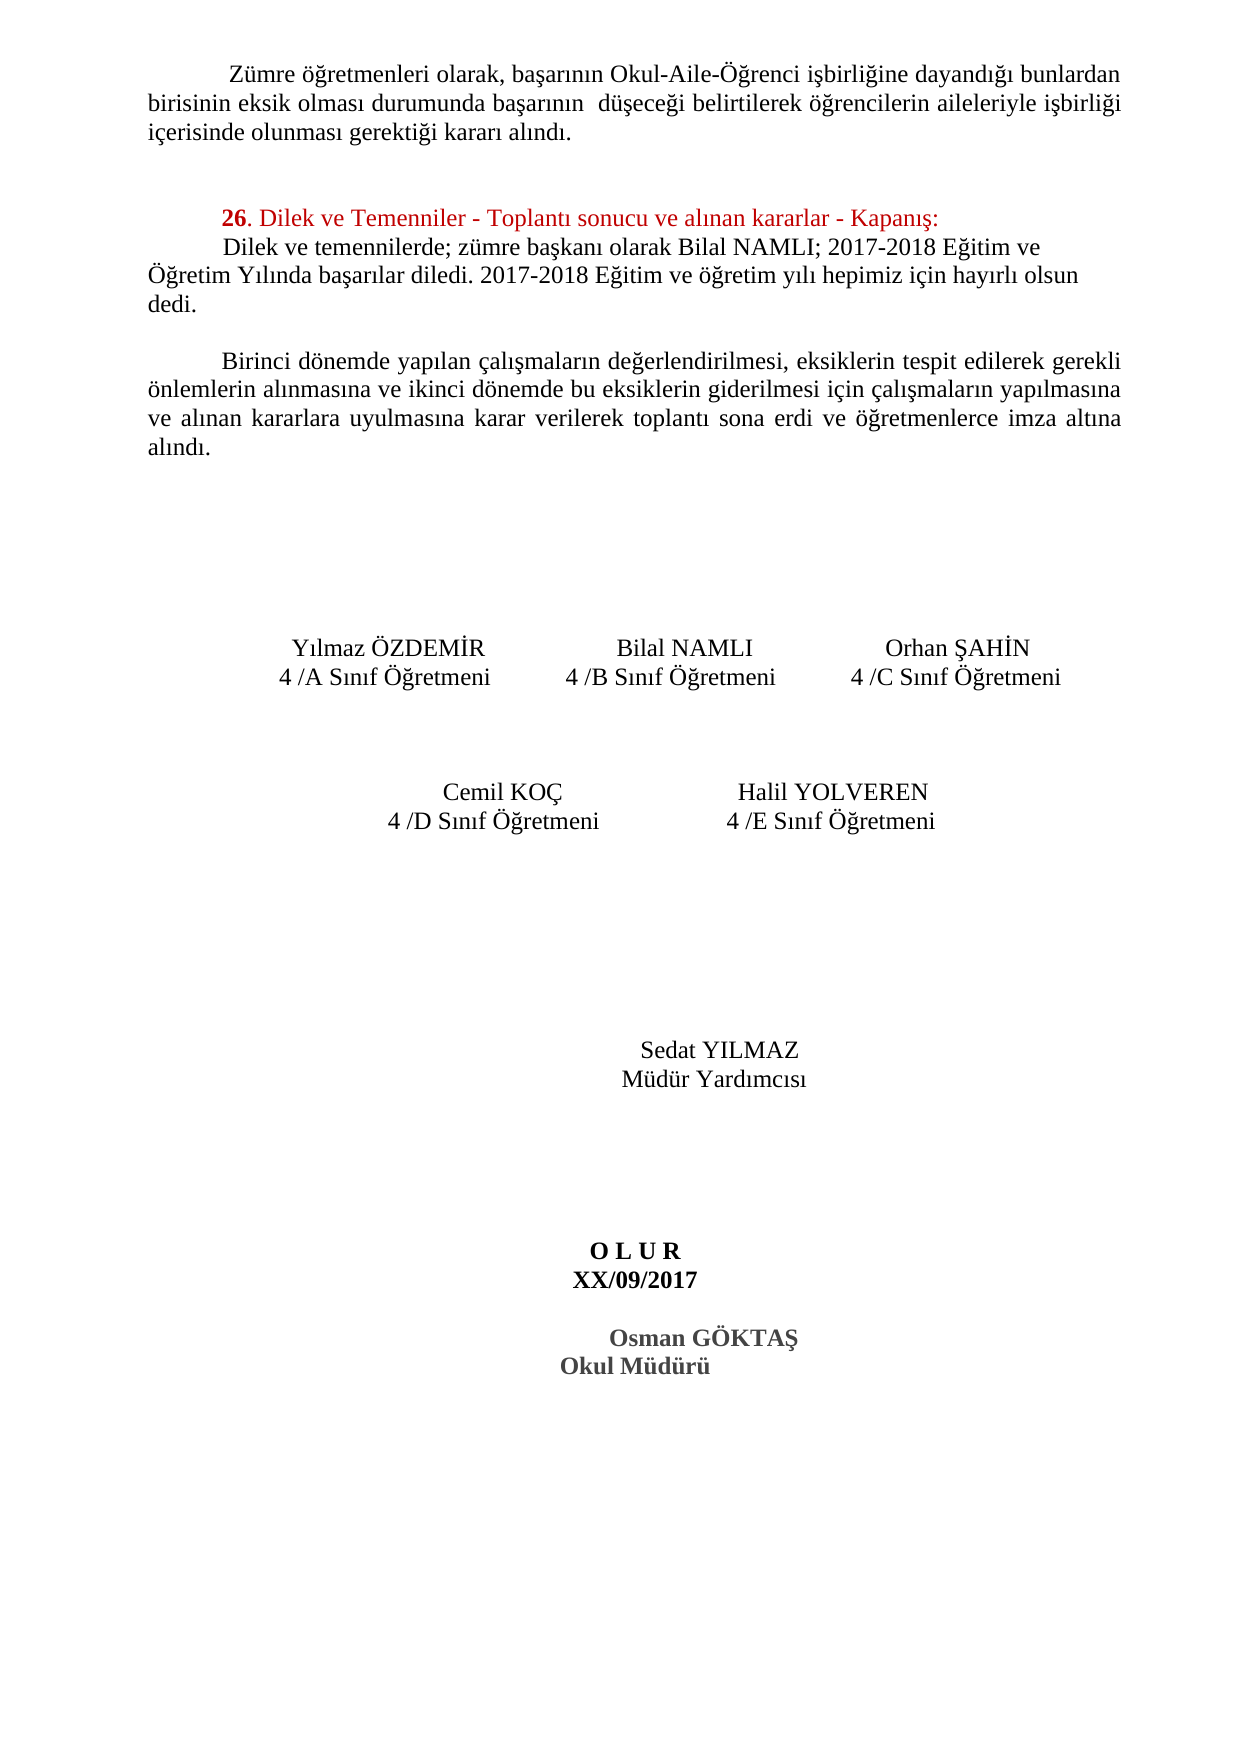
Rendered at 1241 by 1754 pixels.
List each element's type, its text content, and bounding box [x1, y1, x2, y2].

text Dilek ve temennilerde; zümre başkanı olarak Bilal NAMLI; 2017-2018 Eğitim ve Öğretim Yılında başarılar diledi. 2017-2018 Eğitim ve öğretim yılı hepimiz için hayırlı olsun dedi. [148, 232, 1122, 346]
text Birinci dönemde yapılan çalışmaların değerlendirilmesi, eksiklerin tespit edilerek gerekli önlemlerin alınmasına ve ikinci dönemde bu eksiklerin giderilmesi için çalışmaların yapılmasına ve alınan kararlara uyulmasına karar verilerek toplantı sona erdi ve öğretmenlerce imza altına alındı. [148, 346, 1122, 461]
text 4 /A Sınıf Öğretmeni 4 /B Sınıf Öğretmeni 4 /C Sınıf Öğretmeni [148, 662, 1122, 691]
text Zümre öğretmenleri olarak, başarının Okul-Aile-Öğrenci işbirliğine dayandığı bunlardan birisinin eksik olması durumunda başarının düşeceği belirtilerek öğrencilerin aileleriyle işbirliği içerisinde olunması gerektiği kararı alındı. [148, 59, 1122, 145]
text Cemil KOÇ Halil YOLVEREN [148, 777, 1122, 806]
text 4 /D Sınıf Öğretmeni 4 /E Sınıf Öğretmeni [148, 806, 1122, 834]
text O L U R [148, 1236, 1122, 1265]
text XX/09/2017 [148, 1265, 1122, 1294]
text Osman GÖKTAŞ [148, 1323, 1122, 1351]
text Müdür Yardımcısı [148, 1064, 1122, 1093]
text 26. Dilek ve Temenniler - Toplantı sonucu ve alınan kararlar - Kapanış: [148, 203, 1122, 232]
text Sedat YILMAZ [148, 1035, 1122, 1064]
text Okul Müdürü [148, 1351, 1122, 1380]
text Yılmaz ÖZDEMİR Bilal NAMLI Orhan ŞAHİN [148, 633, 1122, 662]
